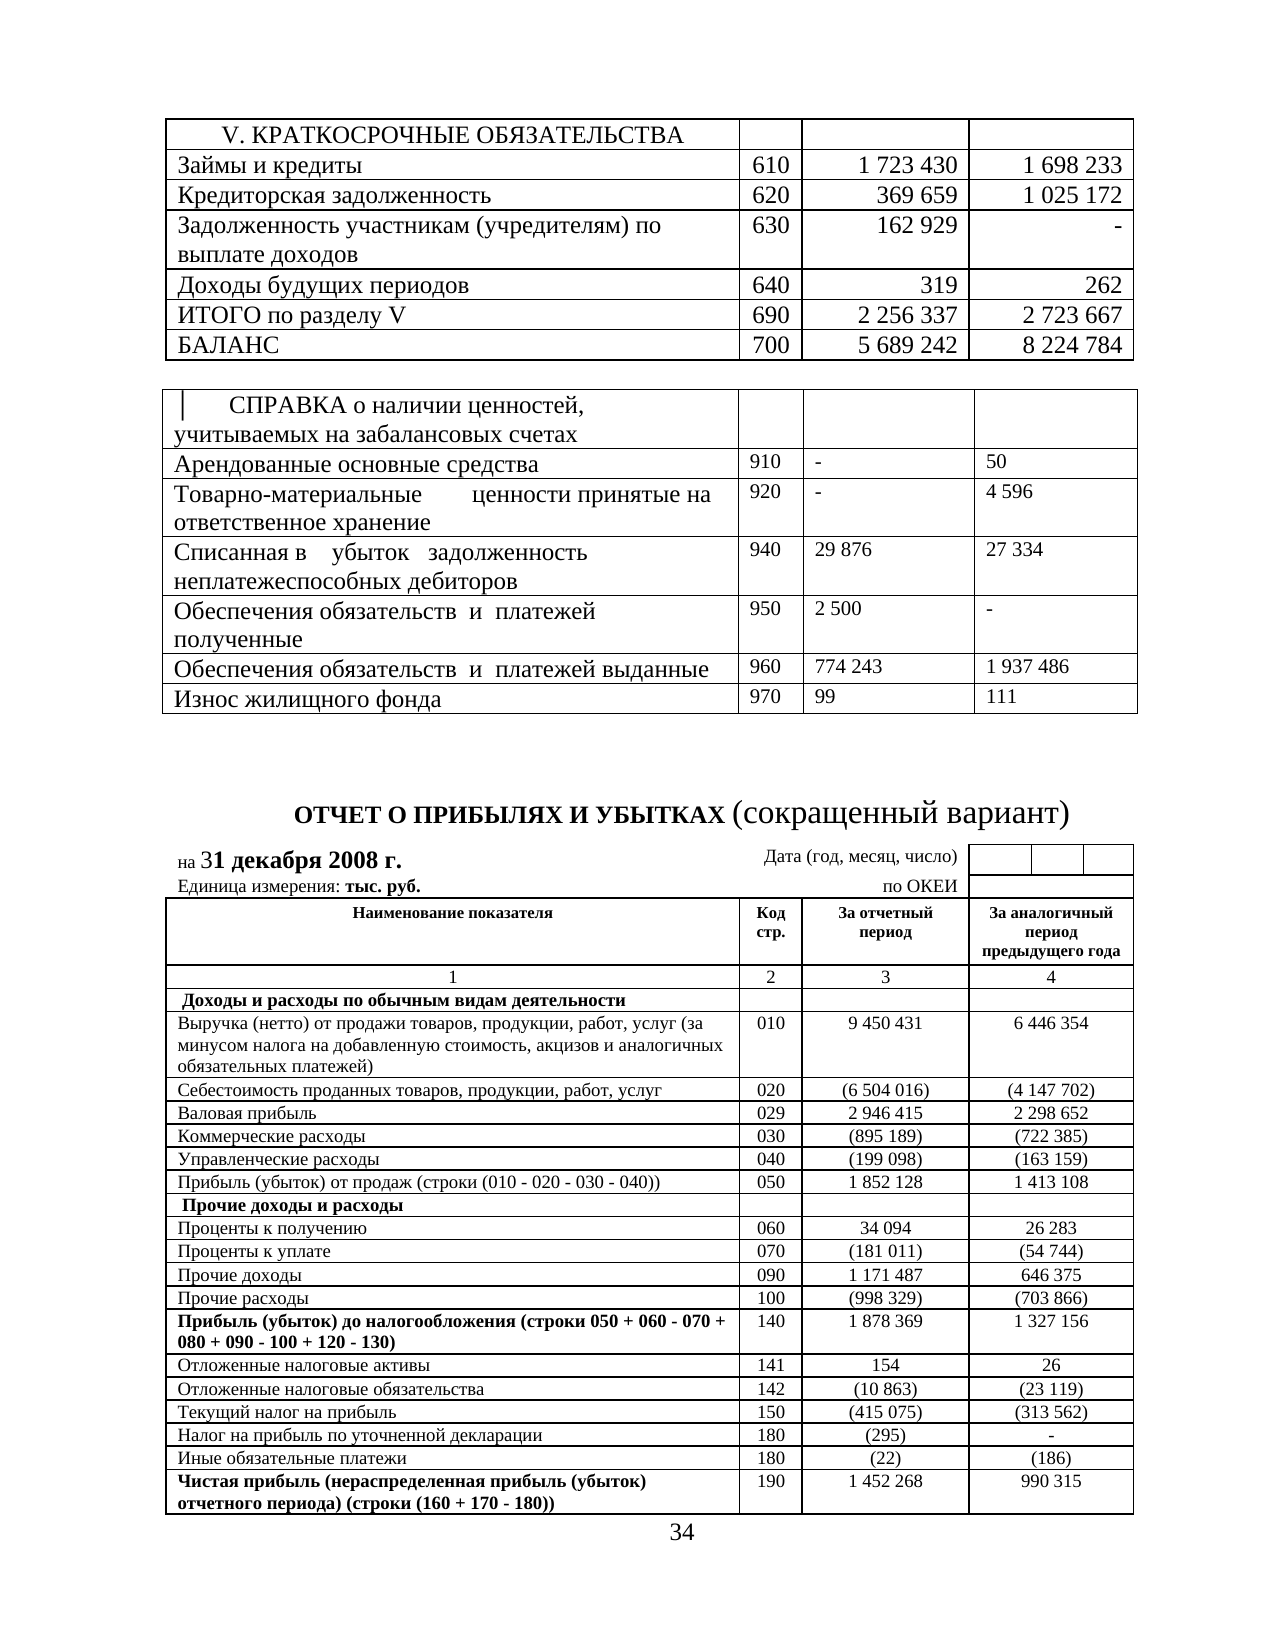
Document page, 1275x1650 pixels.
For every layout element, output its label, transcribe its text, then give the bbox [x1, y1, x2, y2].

table_cell по ОКЕИ [802, 874, 968, 897]
table_cell Единица измерения: тыс. руб. [166, 874, 802, 897]
table_cell 1 171 487 [803, 1263, 968, 1285]
table_cell 920 [739, 479, 803, 536]
table_header [739, 390, 803, 448]
table_cell 3 [803, 966, 968, 987]
table_cell 2 298 652 [970, 1102, 1133, 1123]
table_cell 26 [970, 1355, 1133, 1376]
table_cell 940 [739, 537, 803, 595]
table_cell 262 [970, 270, 1133, 298]
table_cell [740, 120, 801, 148]
table_cell 2 723 667 [970, 300, 1133, 329]
table_cell Выручка (нетто) от продажи товаров, продукции, работ, услуг (за минусом налога на добавленную стоимость, акцизов и аналогичных обязательных платежей) [167, 1012, 739, 1077]
table_cell Обеспечения обязательств и платежей полученные [163, 596, 738, 653]
table_cell БАЛАНС [167, 330, 739, 359]
table_cell 154 [803, 1355, 968, 1376]
table_cell (199 098) [803, 1148, 968, 1169]
table_cell 142 [740, 1378, 801, 1399]
table_cell 141 [740, 1355, 801, 1376]
table_cell 1 723 430 [803, 150, 968, 179]
table_cell (186) [970, 1447, 1133, 1468]
table_cell 070 [740, 1240, 801, 1262]
table_cell Обеспечения обязательств и платежей выданные [163, 654, 738, 683]
table_cell 050 [740, 1171, 801, 1192]
table_cell Прочие расходы [167, 1287, 739, 1308]
table_cell (703 866) [970, 1287, 1133, 1308]
table_cell 180 [740, 1424, 801, 1445]
table_cell (6 504 016) [803, 1078, 968, 1100]
table_cell (295) [803, 1424, 968, 1445]
table_cell 26 283 [970, 1217, 1133, 1239]
table_cell 9 450 431 [803, 1012, 968, 1077]
table_cell 2 946 415 [803, 1102, 968, 1123]
table_cell Списанная в убыток задолженность неплатежеспособных дебиторов [163, 537, 738, 595]
table_header [1084, 845, 1133, 874]
table_cell 190 [740, 1470, 801, 1513]
table_cell (313 562) [970, 1401, 1133, 1422]
table_cell Отложенные налоговые обязательства [167, 1378, 739, 1399]
table_header │ СПРАВКА о наличии ценностей, учитываемых на забалансовых счетах [163, 390, 738, 448]
table_cell Прочие доходы [167, 1263, 739, 1285]
table_cell (722 385) [970, 1125, 1133, 1146]
table_cell (163 159) [970, 1148, 1133, 1169]
table_cell Код стр. [740, 899, 801, 964]
table_cell Проценты к получению [167, 1217, 739, 1239]
table_cell 111 [975, 684, 1137, 713]
table_cell Отложенные налоговые активы [167, 1355, 739, 1376]
table_cell 700 [740, 330, 801, 359]
table_cell 640 [740, 270, 801, 298]
table_cell [970, 120, 1133, 148]
table_cell [970, 989, 1133, 1011]
table_cell 620 [740, 180, 801, 209]
table_cell Прочие доходы и расходы [167, 1194, 739, 1216]
table_cell (415 075) [803, 1401, 968, 1422]
table_cell 610 [740, 150, 801, 179]
table_cell Чистая прибыль (нераспределенная прибыль (убыток) отчетного периода) (строки (160 + 170 - 180)) [167, 1470, 739, 1513]
table_cell 99 [804, 684, 974, 713]
table_cell 774 243 [804, 654, 974, 683]
table_cell Валовая прибыль [167, 1102, 739, 1123]
table_cell (181 011) [803, 1240, 968, 1262]
table_cell 100 [740, 1287, 801, 1308]
table_cell Управленческие расходы [167, 1148, 739, 1169]
table_cell 369 659 [803, 180, 968, 209]
table_cell [803, 1194, 968, 1216]
table_header Дата (год, месяц, число) [573, 844, 968, 874]
table_cell Налог на прибыль по уточненной декларации [167, 1424, 739, 1445]
table_cell (895 189) [803, 1125, 968, 1146]
table_cell Займы и кредиты [167, 150, 739, 179]
table_cell 319 [803, 270, 968, 298]
table_cell 090 [740, 1263, 801, 1285]
table_cell 140 [740, 1310, 801, 1353]
table_cell 030 [740, 1125, 801, 1146]
table_cell 630 [740, 211, 801, 268]
table_cell За отчетный период [803, 899, 968, 964]
table_cell - [970, 1424, 1133, 1445]
table_cell 1 327 156 [970, 1310, 1133, 1353]
table_cell (4 147 702) [970, 1078, 1133, 1100]
table_cell (22) [803, 1447, 968, 1468]
table_cell ИТОГО по разделу V [167, 300, 739, 329]
table_cell Себестоимость проданных товаров, продукции, работ, услуг [167, 1078, 739, 1100]
table_cell 1 025 172 [970, 180, 1133, 209]
table_cell 1 852 128 [803, 1171, 968, 1192]
table_cell 4 596 [975, 479, 1137, 536]
table_cell 990 315 [970, 1470, 1133, 1513]
table_cell 4 [970, 966, 1133, 987]
table_cell Кредиторская задолженность [167, 180, 739, 209]
table_cell 029 [740, 1102, 801, 1123]
table_cell - [804, 449, 974, 478]
table_cell 34 094 [803, 1217, 968, 1239]
table_cell - [804, 479, 974, 536]
table_cell Товарно-материальные ценности принятые на ответственное хранение [163, 479, 738, 536]
table_cell Арендованные основные средства [163, 449, 738, 478]
table_cell Текущий налог на прибыль [167, 1401, 739, 1422]
table_cell (998 329) [803, 1287, 968, 1308]
table_cell 5 689 242 [803, 330, 968, 359]
table_cell 2 500 [804, 596, 974, 653]
table_cell [803, 989, 968, 1011]
table_header [1032, 845, 1083, 874]
table_cell 50 [975, 449, 1137, 478]
table_cell V. КРАТКОСРОЧНЫЕ ОБЯЗАТЕЛЬСТВА [167, 120, 739, 148]
table_cell 970 [739, 684, 803, 713]
table_cell Коммерческие расходы [167, 1125, 739, 1146]
text ОТЧЕТ О ПРИБЫЛЯХ И УБЫТКАХ (сокращенный вариант) [177, 793, 1186, 831]
table_cell [803, 120, 968, 148]
table_cell За аналогичный период предыдущего года [970, 899, 1133, 964]
table_cell [740, 989, 801, 1011]
table_cell 1 698 233 [970, 150, 1133, 179]
table_cell 6 446 354 [970, 1012, 1133, 1077]
table_cell - [970, 211, 1133, 268]
table_cell Проценты к уплате [167, 1240, 739, 1262]
table_cell 950 [739, 596, 803, 653]
table_cell 1 937 486 [975, 654, 1137, 683]
table_cell 060 [740, 1217, 801, 1239]
table_cell (10 863) [803, 1378, 968, 1399]
table_cell 1 452 268 [803, 1470, 968, 1513]
table_cell Иные обязательные платежи [167, 1447, 739, 1468]
table_cell Износ жилищного фонда [163, 684, 738, 713]
table_cell 646 375 [970, 1263, 1133, 1285]
table_cell 2 256 337 [803, 300, 968, 329]
table_cell 910 [739, 449, 803, 478]
table_cell Прибыль (убыток) до налогообложения (строки 050 + 060 - 070 + 080 + 090 - 100 + 120 - 130) [167, 1310, 739, 1353]
table_cell (23 119) [970, 1378, 1133, 1399]
table_cell 162 929 [803, 211, 968, 268]
table_cell 020 [740, 1078, 801, 1100]
table_cell 27 334 [975, 537, 1137, 595]
table_cell Доходы и расходы по обычным видам деятельности [167, 989, 739, 1011]
table_cell [740, 1194, 801, 1216]
table_cell - [975, 596, 1137, 653]
table_cell 1 [167, 966, 739, 987]
table_header на 31 декабря . [166, 844, 573, 874]
table_cell Задолженность участникам (учредителям) по выплате доходов [167, 211, 739, 268]
table_cell 2 [740, 966, 801, 987]
table_cell 150 [740, 1401, 801, 1422]
table_cell 010 [740, 1012, 801, 1077]
table_cell 1 878 369 [803, 1310, 968, 1353]
table_header [804, 390, 974, 448]
table_cell (54 744) [970, 1240, 1133, 1262]
table_cell 040 [740, 1148, 801, 1169]
table_cell Доходы будущих периодов [167, 270, 739, 298]
table_header [975, 390, 1137, 448]
table_cell [970, 876, 1133, 897]
table_header [970, 845, 1031, 874]
table_cell 180 [740, 1447, 801, 1468]
table_cell 1 413 108 [970, 1171, 1133, 1192]
table_cell 690 [740, 300, 801, 329]
table_cell Наименование показателя [167, 899, 739, 964]
table_cell 8 224 784 [970, 330, 1133, 359]
table_cell 960 [739, 654, 803, 683]
table_cell Прибыль (убыток) от продаж (строки (010 - 020 - 030 - 040)) [167, 1171, 739, 1192]
table_cell 29 876 [804, 537, 974, 595]
table_cell [970, 1194, 1133, 1216]
